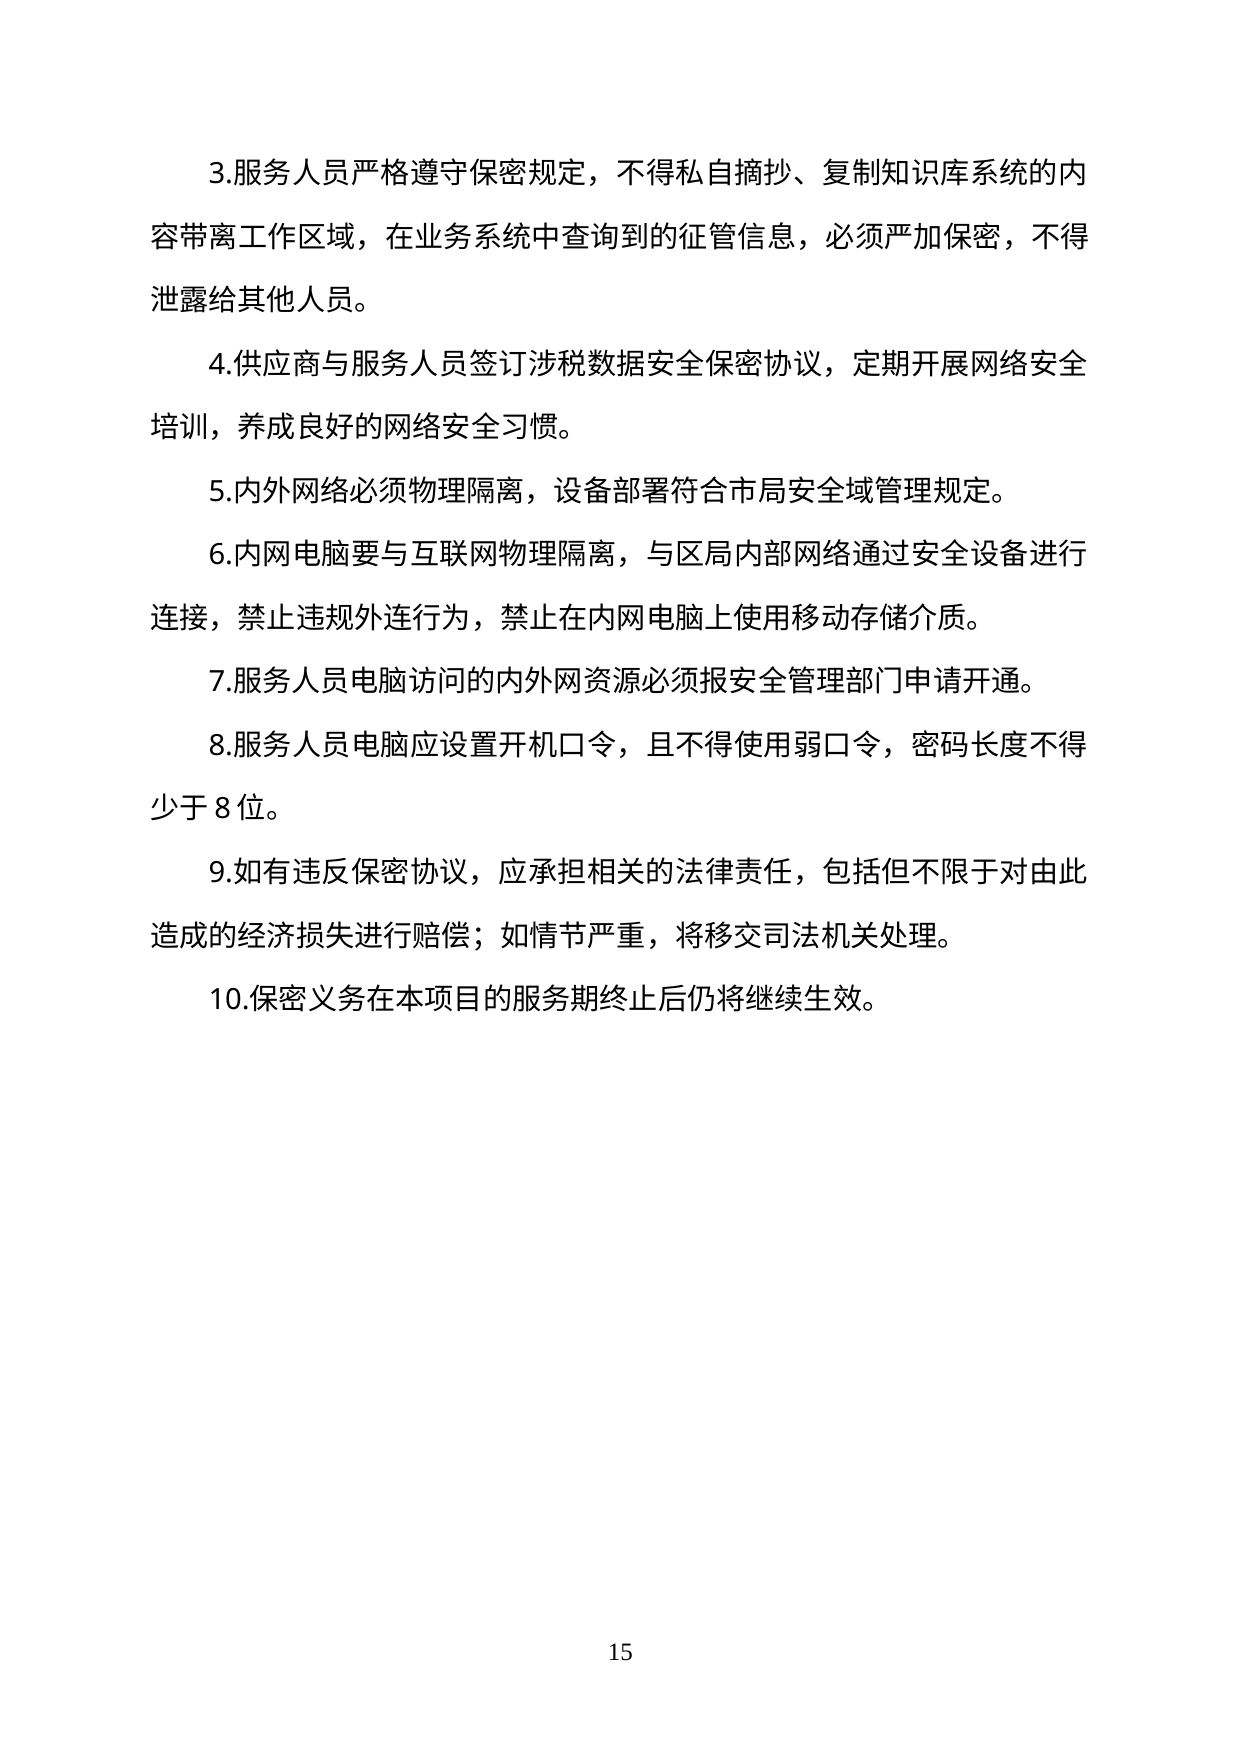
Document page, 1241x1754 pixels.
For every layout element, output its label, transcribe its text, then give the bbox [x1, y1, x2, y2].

text 6.内网电脑要与互联网物理隔离，与区局内部网络通过安全设备进行连接，禁止违规外连行为，禁止在内网电脑上使用移动存储介质。 [150, 531, 1090, 637]
text 3.服务人员严格遵守保密规定，不得私自摘抄、复制知识库系统的内容带离工作区域，在业务系统中查询到的征管信息，必须严加保密，不得泄露给其他人员。 [150, 150, 1090, 319]
text 9.如有违反保密协议，应承担相关的法律责任，包括但不限于对由此造成的经济损失进行赔偿；如情节严重，将移交司法机关处理。 [150, 848, 1090, 954]
text 4.供应商与服务人员签订涉税数据安全保密协议，定期开展网络安全培训，养成良好的网络安全习惯。 [150, 340, 1090, 446]
text 10.保密义务在本项目的服务期终止后仍将继续生效。 [150, 976, 1090, 1018]
text 8.服务人员电脑应设置开机口令，且不得使用弱口令，密码长度不得少于8位。 [150, 721, 1090, 827]
text 5.内外网络必须物理隔离，设备部署符合市局安全域管理规定。 [150, 467, 1090, 510]
text 7.服务人员电脑访问的内外网资源必须报安全管理部门申请开通。 [150, 658, 1090, 700]
